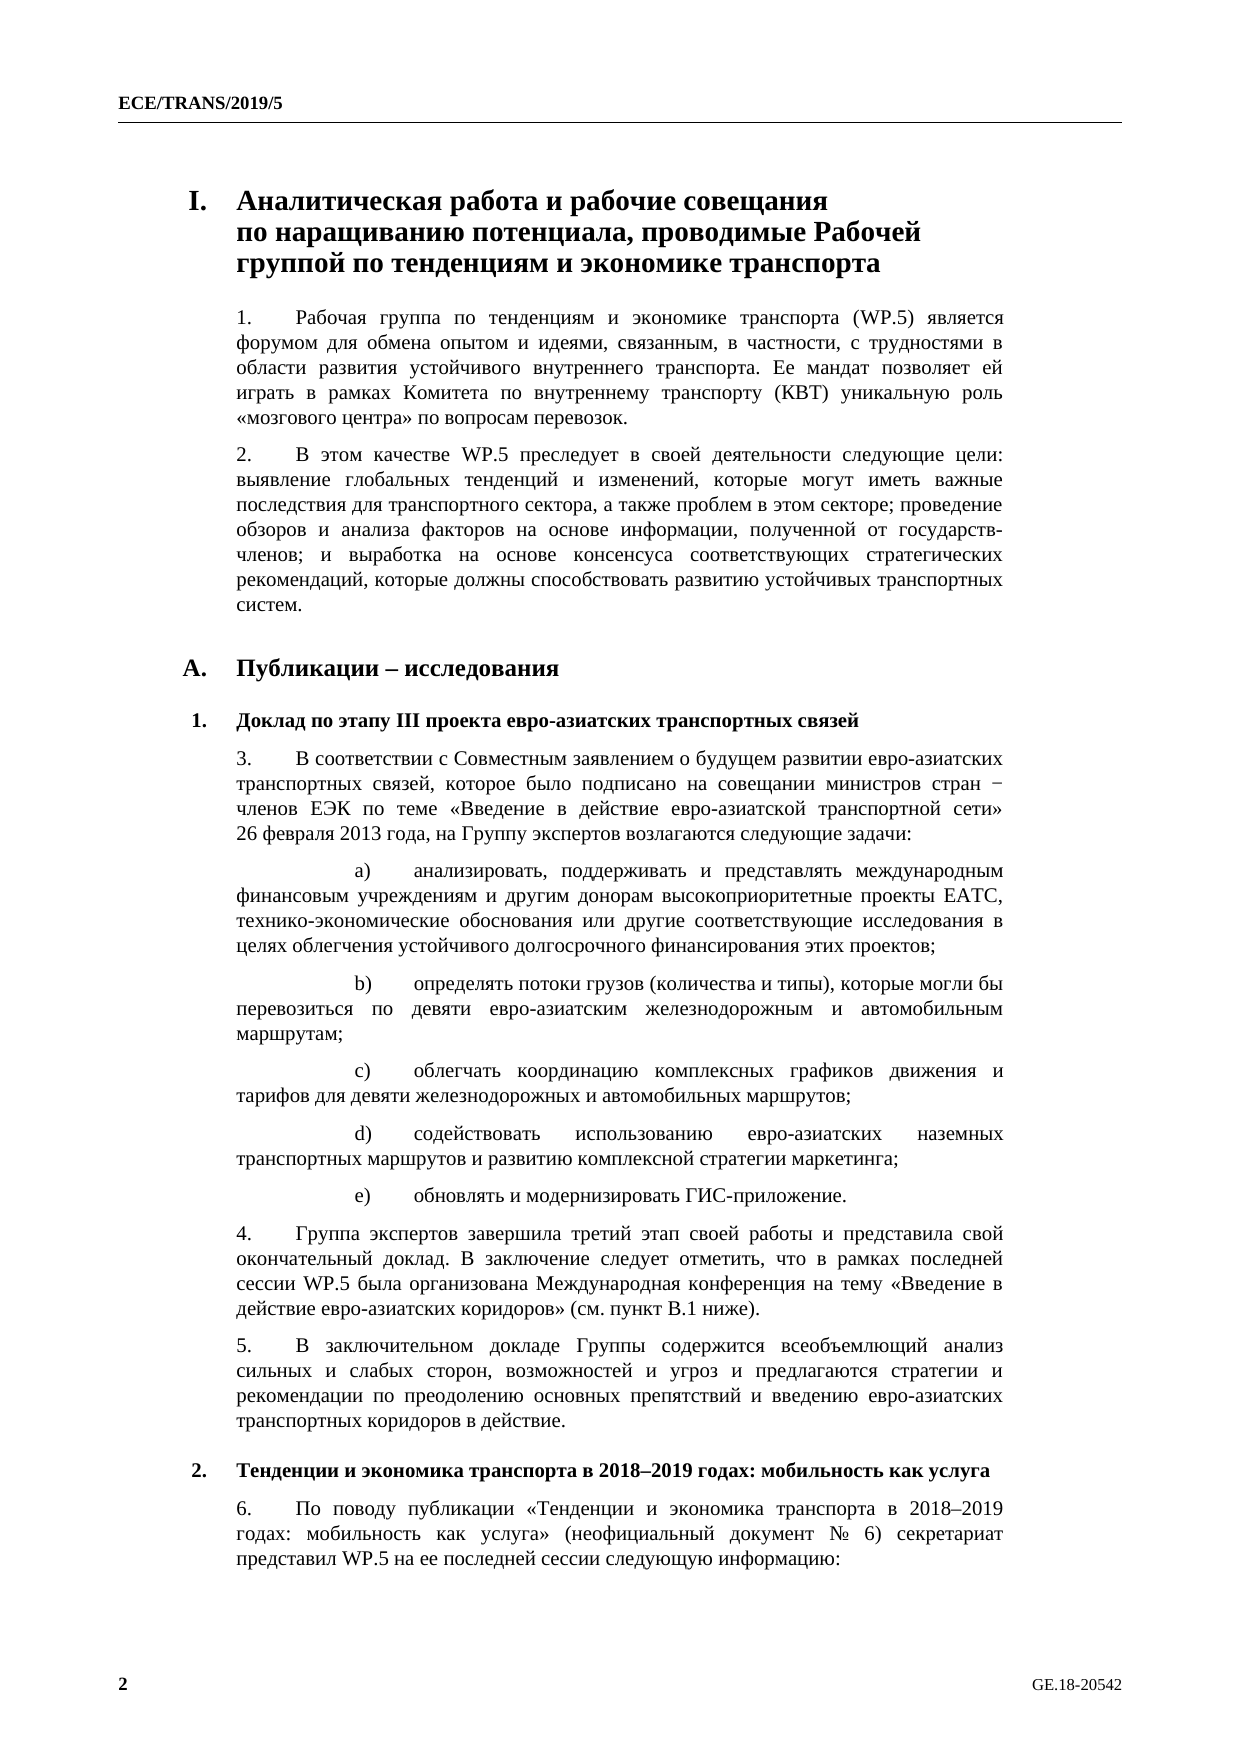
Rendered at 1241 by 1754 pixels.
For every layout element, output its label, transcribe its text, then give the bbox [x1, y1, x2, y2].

text 5. В заключительном докладе Группы содержится всеобъемлющий анализ сильных и слабых сторон, возможностей и угроз и предлагаются стратегии и рекомендации по преодолению основных препятствий и введению евро-азиатских транспортных коридоров в действие. [236, 1332, 1004, 1432]
text 6. По поводу публикации «Тенденции и экономика транспорта в 2018–2019 годах: мобильность как услуга» (неофициальный документ № 6) секретариат представил WP.5 на ее последней сессии следующую информацию: [236, 1494, 1004, 1569]
text c) облегчать координацию комплексных графиков движения и тарифов для девяти железнодорожных и автомобильных маршрутов; [236, 1057, 1004, 1107]
text 4. Группа экспертов завершила третий этап своей работы и представила свой окончательный доклад. В заключение следует отметить, что в рамках последней сессии WP.5 была организована Международная конференция на тему «Введение в действие евро-азиатских коридоров» (см. пункт B.1 ниже). [236, 1219, 1004, 1319]
text d) содействовать использованию евро-азиатских наземных транспортных маршрутов и развитию комплексной стратегии маркетинга; [236, 1119, 1004, 1169]
text A. Публикации – исследования [118, 654, 1004, 682]
text a) анализировать, поддерживать и представлять международным финансовым учреждениям и другим донорам высокоприоритетные проекты ЕАТС, технико-экономические обоснования или другие соответствующие исследования в целях облегчения устойчивого долгосрочного финансирования этих проектов; [236, 857, 1004, 957]
text 1. Рабочая группа по тенденциям и экономике транспорта (WP.5) является форумом для обмена опытом и идеями, связанным, в частности, с трудностями в области развития устойчивого внутреннего транспорта. Ее мандат позволяет ей играть в рамках Комитета по внутреннему транспорту (КВТ) уникальную роль «мозгового центра» по вопросам перевозок. [236, 304, 1004, 429]
text 1. Доклад по этапу III проекта евро-азиатских транспортных связей [118, 707, 1004, 732]
text 2. Тенденции и экономика транспорта в 2018–2019 годах: мобильность как услуга [118, 1457, 1004, 1482]
text 3. В соответствии с Совместным заявлением о будущем развитии евро-азиатских транспортных связей, которое было подписано на совещании министров стран − членов ЕЭК по теме «Введение в действие евро-азиатской транспортной сети» 26 февраля 2013 года, на Группу экспертов возлагаются следующие задачи: [236, 744, 1004, 844]
text e) обновлять и модернизировать ГИС-приложение. [236, 1182, 1004, 1207]
text 2. В этом качестве WP.5 преследует в своей деятельности следующие цели: выявление глобальных тенденций и изменений, которые могут иметь важные последствия для транспортного сектора, а также проблем в этом секторе; проведение обзоров и анализа факторов на основе информации, полученной от государств-членов; и выработка на основе консенсуса соответствующих стратегических рекомендаций, которые должны способствовать развитию устойчивых транспортных систем. [236, 441, 1004, 616]
text I. Аналитическая работа и рабочие совещания по наращиванию потенциала, проводимые Рабочей группой по тенденциям и экономике транспорта [118, 185, 1004, 279]
text b) определять потоки грузов (количества и типы), которые могли бы перевозиться по девяти евро-азиатским железнодорожным и автомобильным маршрутам; [236, 969, 1004, 1044]
